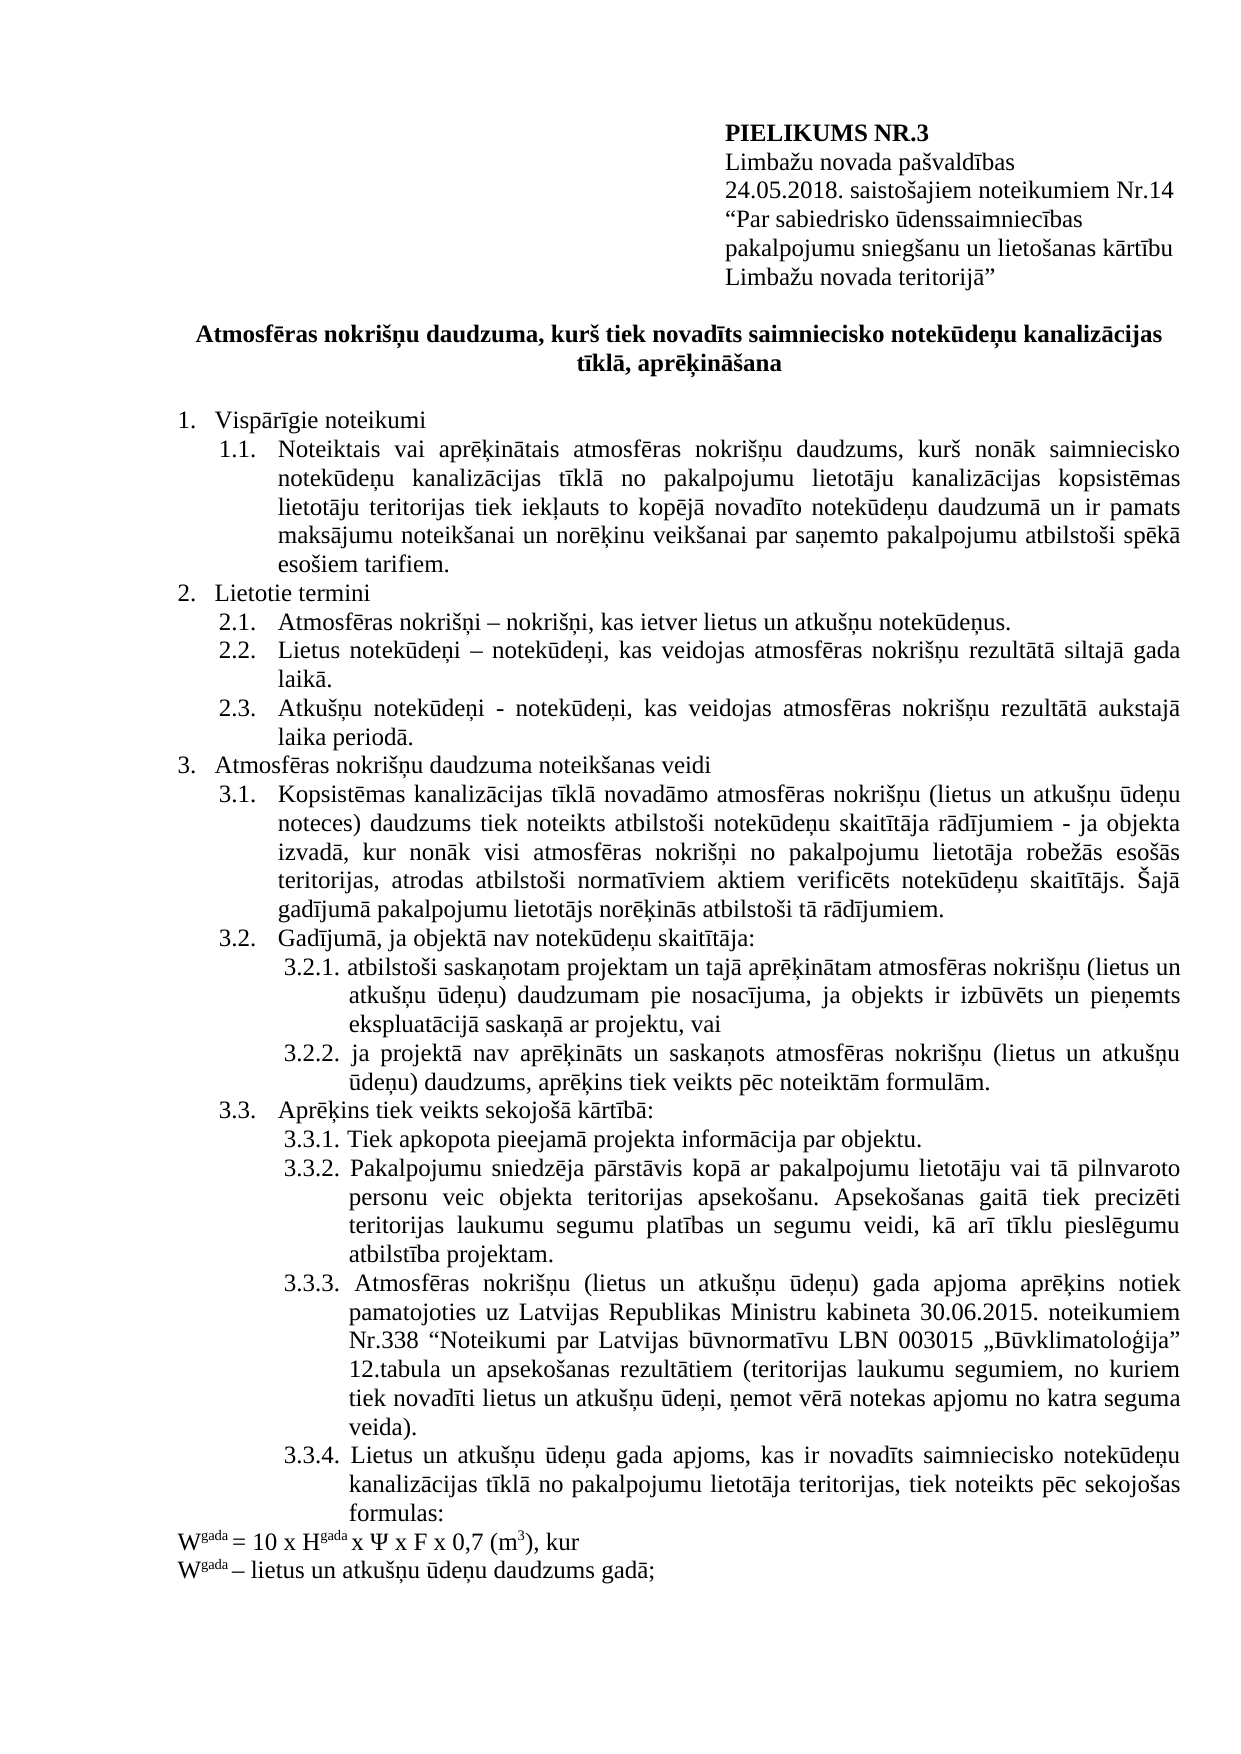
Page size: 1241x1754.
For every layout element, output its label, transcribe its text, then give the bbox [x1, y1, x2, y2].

text 3.3.4. Lietus un atkušņu ūdeņu gada apjoms, kas ir novadīts saimniecisko notekūdeņu kanalizācijas tīklā no pakalpojumu lietotāja teritorijas, tiek noteikts pēc sekojošas formulas: [283, 1441, 1181, 1527]
text 3.2.1. atbilstoši saskaņotam projektam un tajā aprēķinātam atmosfēras nokrišņu (lietus un atkušņu ūdeņu) daudzumam pie nosacījuma, ja objekts ir izbūvēts un pieņemts ekspluatācijā saskaņā ar projektu, vai [283, 952, 1181, 1038]
list Gadījumā, ja objektā nav notekūdeņu skaitītāja: [218, 923, 1181, 952]
text Atmosfēras nokrišņu daudzuma, kurš tiek novadīts saimniecisko notekūdeņu kanalizācijas tīklā, aprēķināšana [177, 319, 1181, 377]
text 3.3.1. Tiek apkopota pieejamā projekta informācija par objektu. [283, 1124, 1181, 1153]
text Limbažu novada pašvaldības [725, 147, 1181, 176]
list Noteiktais vai aprēķinātais atmosfēras nokrišņu daudzums, kurš nonāk saimniecisko notekūdeņu kanalizācijas tīklā no pakalpojumu lietotāju kanalizācijas kopsistēmas lietotāju teritorijas tiek iekļauts to kopējā novadīto notekūdeņu daudzumā un ir pamats maksājumu noteikšanai un norēķinu veikšanai par saņemto pakalpojumu atbilstoši spēkā esošiem tarifiem. [218, 434, 1181, 578]
list Lietotie termini [177, 578, 1181, 607]
list Atmosfēras nokrišņi – nokrišņi, kas ietver lietus un atkušņu notekūdeņus. [218, 607, 1181, 636]
list Atmosfēras nokrišņu daudzuma noteikšanas veidi [177, 751, 1181, 779]
text 3.3.3. Atmosfēras nokrišņu (lietus un atkušņu ūdeņu) gada apjoma aprēķins notiek pamatojoties uz Latvijas Republikas Ministru kabineta 30.06.2015. noteikumiem Nr.338 “Noteikumi par Latvijas būvnormatīvu LBN 003015 „Būvklimatoloģija” 12.tabula un apsekošanas rezultātiem (teritorijas laukumu segumiem, no kuriem tiek novadīti lietus un atkušņu ūdeņi, ņemot vērā notekas apjomu no katra seguma veida). [283, 1268, 1181, 1441]
list Aprēķins tiek veikts sekojošā kārtībā: [218, 1096, 1181, 1124]
text “Par sabiedrisko ūdenssaimniecības pakalpojumu sniegšanu un lietošanas kārtību Limbažu novada teritorijā” [725, 204, 1181, 291]
list Atkušņu notekūdeņi - notekūdeņi, kas veidojas atmosfēras nokrišņu rezultātā aukstajā laika periodā. [218, 693, 1181, 751]
text PIELIKUMS NR.3 [725, 118, 1181, 147]
text 3.3.2. Pakalpojumu sniedzēja pārstāvis kopā ar pakalpojumu lietotāju vai tā pilnvaroto personu veic objekta teritorijas apsekošanu. Apsekošanas gaitā tiek precizēti teritorijas laukumu segumu platības un segumu veidi, kā arī tīklu pieslēgumu atbilstība projektam. [283, 1153, 1181, 1268]
text 3.2.2. ja projektā nav aprēķināts un saskaņots atmosfēras nokrišņu (lietus un atkušņu ūdeņu) daudzums, aprēķins tiek veikts pēc noteiktām formulām. [283, 1038, 1181, 1096]
text Wgada = 10 x Hgada x Ψ x F x 0,7 (m3), kur [177, 1527, 1181, 1556]
text Wgada – lietus un atkušņu ūdeņu daudzums gadā; [177, 1556, 1181, 1584]
list Lietus notekūdeņi – notekūdeņi, kas veidojas atmosfēras nokrišņu rezultātā siltajā gada laikā. [218, 636, 1181, 693]
text 24.05.2018. saistošajiem noteikumiem Nr.14 [725, 176, 1181, 204]
list Vispārīgie noteikumi [177, 406, 1181, 434]
list Kopsistēmas kanalizācijas tīklā novadāmo atmosfēras nokrišņu (lietus un atkušņu ūdeņu noteces) daudzums tiek noteikts atbilstoši notekūdeņu skaitītāja rādījumiem - ja objekta izvadā, kur nonāk visi atmosfēras nokrišņi no pakalpojumu lietotāja robežās esošās teritorijas, atrodas atbilstoši normatīviem aktiem verificēts notekūdeņu skaitītājs. Šajā gadījumā pakalpojumu lietotājs norēķinās atbilstoši tā rādījumiem. [218, 779, 1181, 923]
